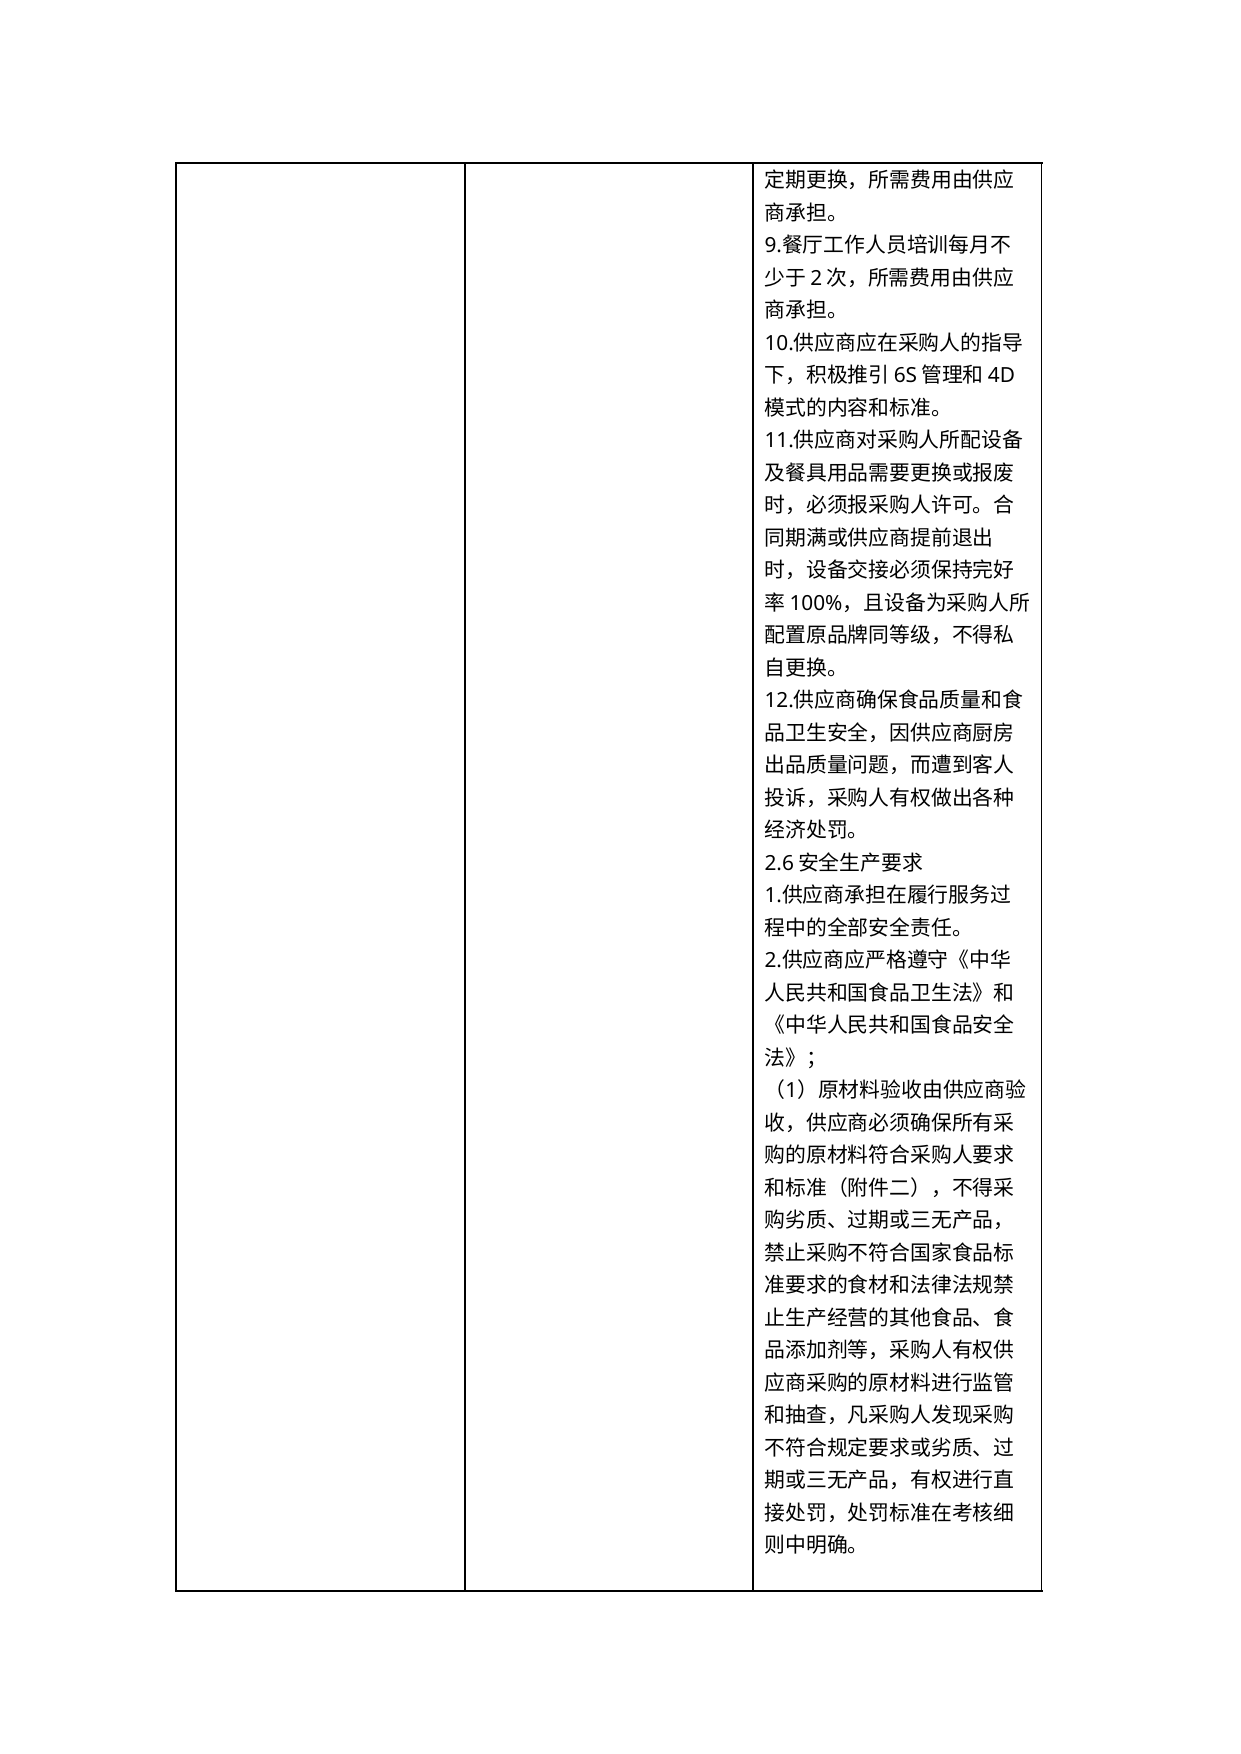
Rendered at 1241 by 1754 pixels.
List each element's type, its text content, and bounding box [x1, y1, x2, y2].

table_cell 2 [177, 164, 464, 1590]
table_cell ★ [466, 164, 752, 1590]
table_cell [754, 164, 1041, 1590]
